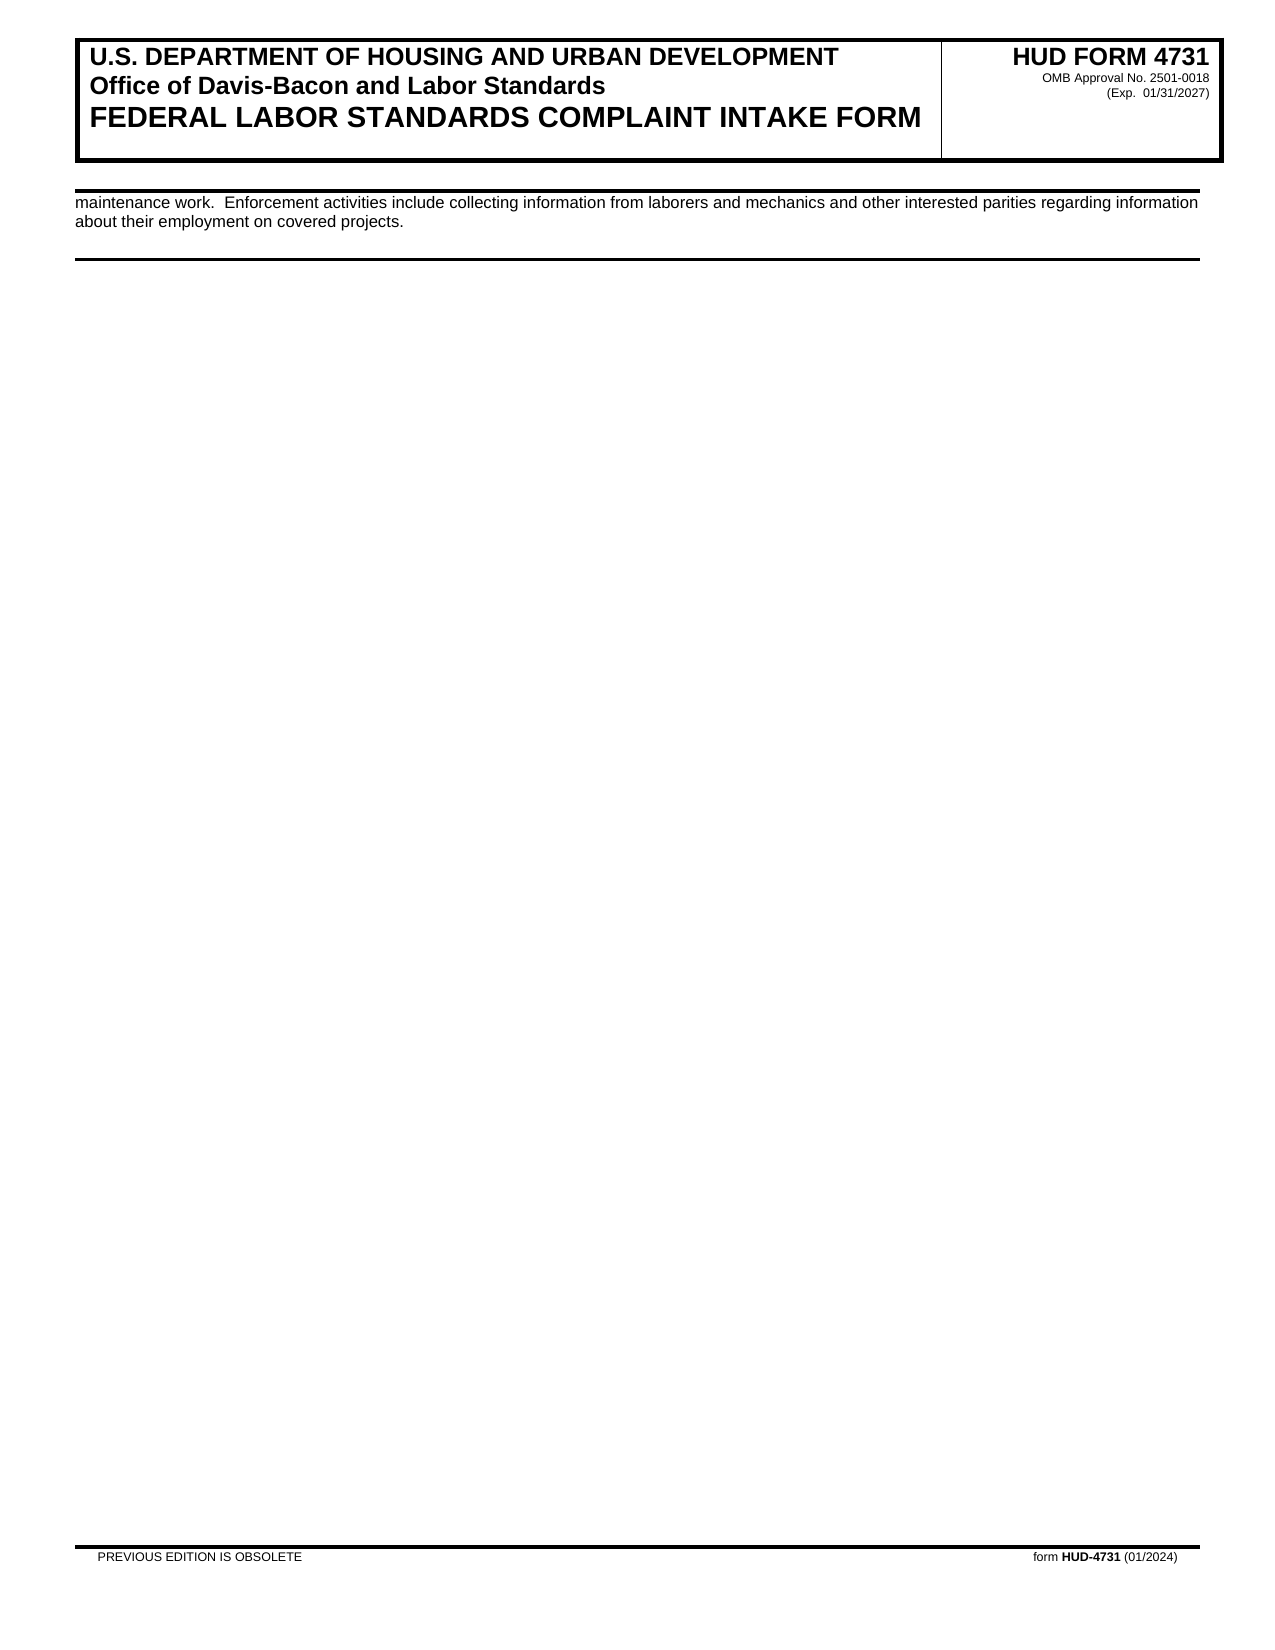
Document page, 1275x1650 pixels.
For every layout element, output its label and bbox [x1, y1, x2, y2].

text [75, 193, 1200, 258]
